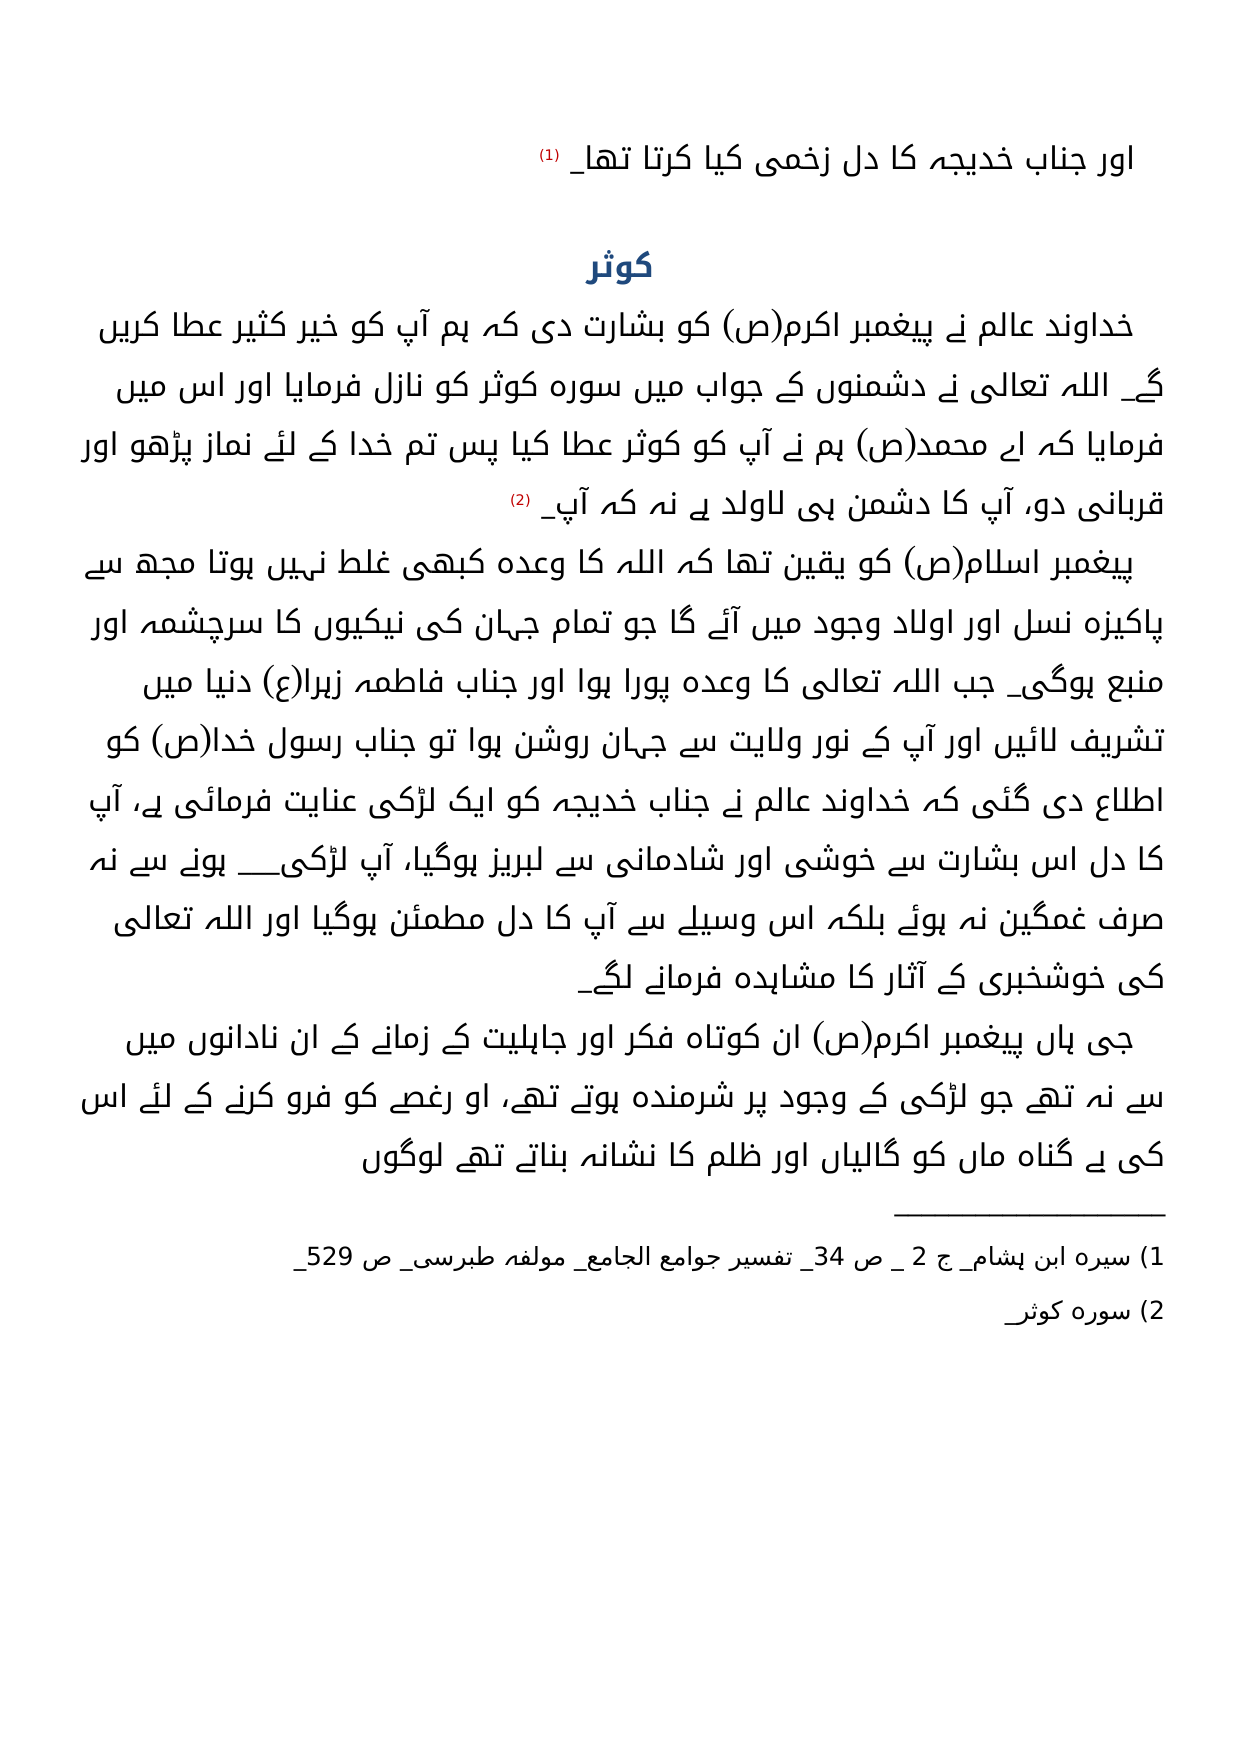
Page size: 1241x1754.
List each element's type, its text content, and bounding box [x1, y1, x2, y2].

text پیغمبر اسلام(ص) کو یقین تھا کہ اللہ کا وعدہ کبھی غلط نہیں ہوتا مجھ سے پاکیزہ نسل اور اولاد وجود میں آئے گا جو تمام جہان کی نیکیوں کا سرچشمہ اور منبع ہوگی_ جب اللہ تعالی کا وعدہ پورا ہوا اور جناب فاطمہ زہرا(ع) دنیا میں تشریف لائیں اور آپ کے نور ولایت سے جہان روشن ہوا تو جناب رسول خدا(ص) کو اطلاع دی گئی کہ خداوند عالم نے جناب خدیجہ کو ایک لڑکی عنایت فرمائی ہے، آپ کا دل اس بشارت سے خوشی اور شادمانی سے لبریز ہوگیا، آپ لڑکی___ ہونے سے نہ صرف غمگین نہ ہوئے بلکہ اس وسیلے سے آپ کا دل مطمئن ہوگیا اور اللہ تعالی کی خوشخبری کے آثار کا مشاہدہ فرمانے لگے_ [75, 534, 1165, 1008]
subtitle کوثر [75, 237, 1165, 297]
text 1) سیرہ ابن ہشام_ ج 2 _ ص 34_ تفسیر جوامع الجامع_ مولفہ طبرسی_ ص 529_ [75, 1242, 1165, 1271]
text خداوند عالم نے پیغمبر اکرم(ص) کو بشارت دی کہ ہم آپ کو خیر کثیر عطا کریں گے_ اللہ تعالی نے دشمنوں کے جواب میں سورہ کوثر کو نازل فرمایا اور اس میں فرمایا کہ اے محمد(ص) ہم نے آپ کو کوثر عطا کیا پس تم خدا کے لئے نماز پڑھو اور قربانی دو، آپ کا دشمن ہی لاولد ہے نہ کہ آپ_ (2) [75, 297, 1165, 534]
text ____________________ [75, 1186, 1165, 1217]
text 2) سورہ کوثر_ [75, 1296, 1165, 1326]
text اور جناب خدیجہ کا دل زخمی کیا کرتا تھا_ (1) [75, 130, 1165, 189]
text جی ہاں پیغمبر اکرم(ص) ان کوتاہ فکر اور جاہلیت کے زمانے کے ان نادانوں میں سے نہ تھے جو لڑکی کے وجود پر شرمندہ ہوتے تھے، او رغصے کو فرو کرنے کے لئے اس کی بے گناہ ماں کو گالیاں اور ظلم کا نشانہ بناتے تھے لوگوں [75, 1008, 1165, 1186]
